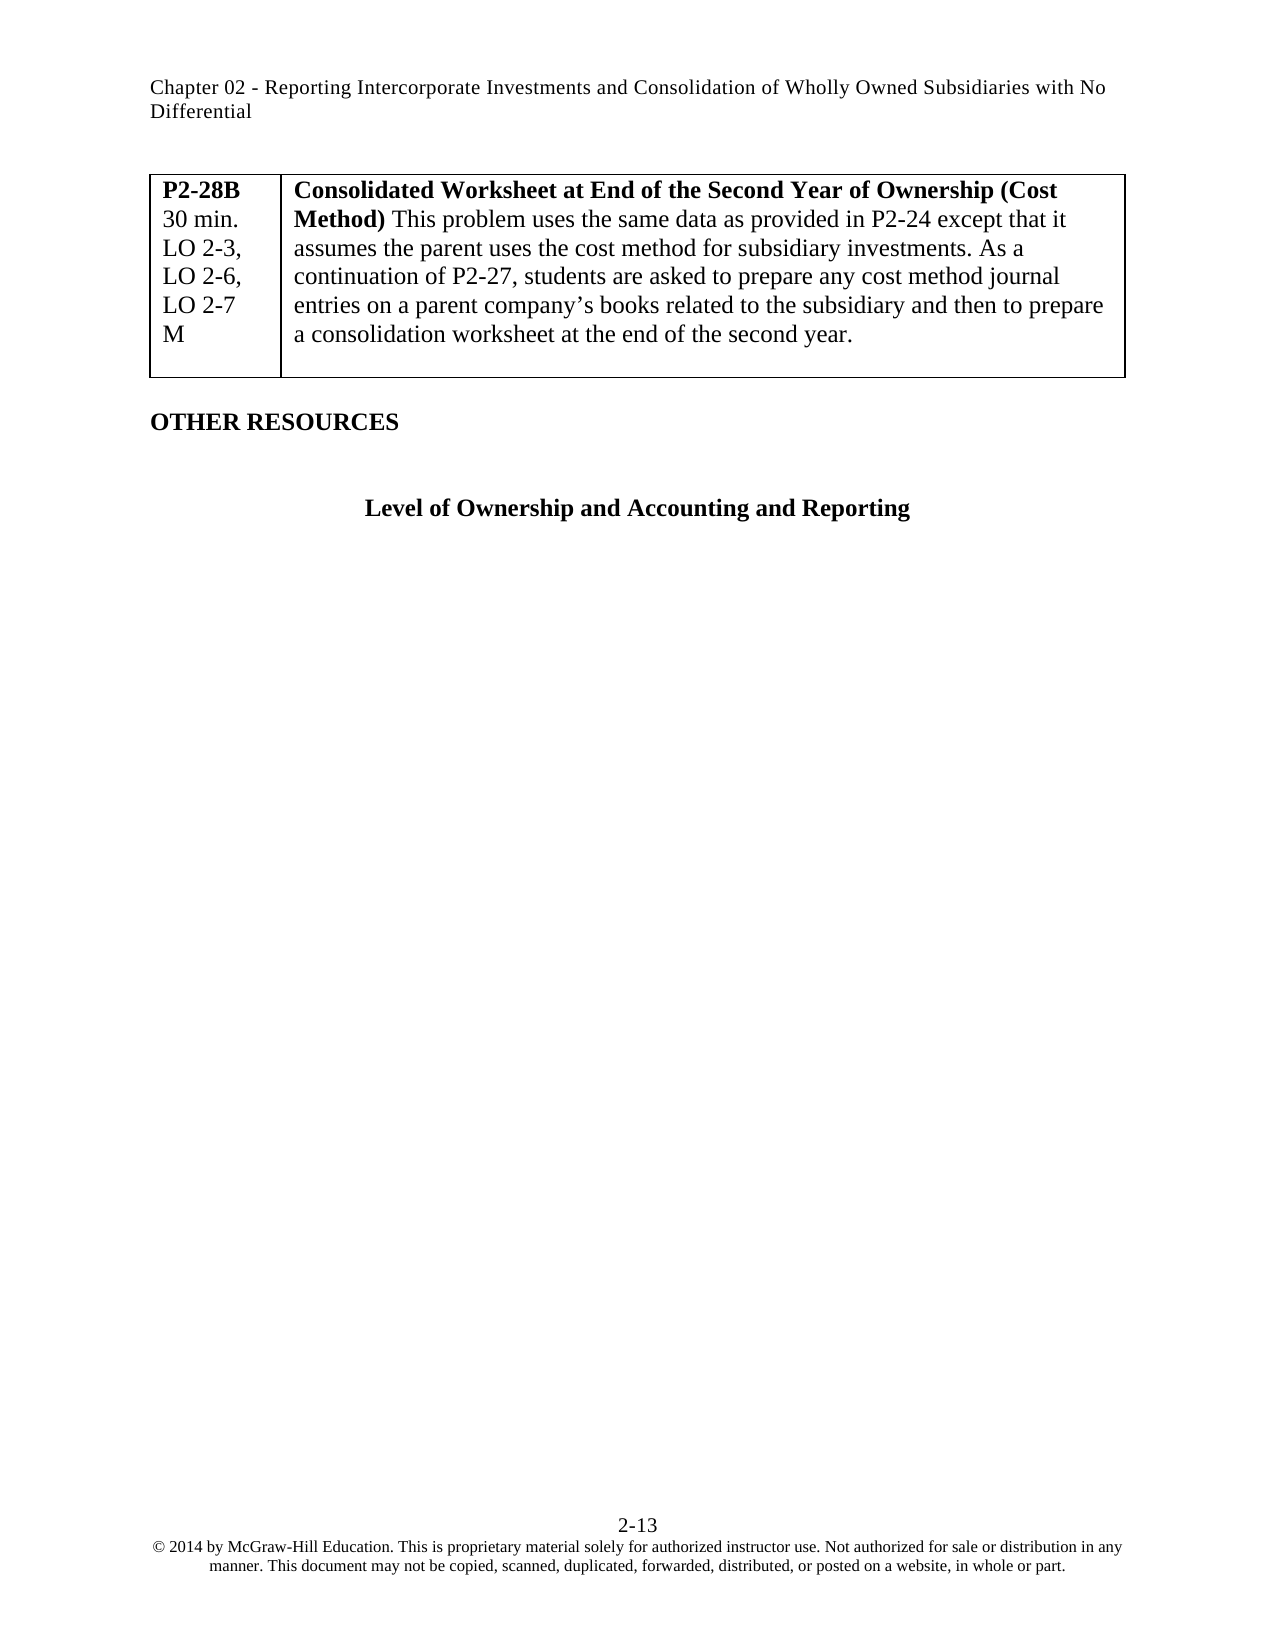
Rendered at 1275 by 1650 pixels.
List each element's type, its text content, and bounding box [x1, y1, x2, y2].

table_header P2-28B 30 min. LO 2-3, LO 2-6, LO 2-7 M [151, 175, 280, 376]
table_header Consolidated Worksheet at End of the Second Year of Ownership (Cost Method) This problem uses the same data as provided in P2-24 except that it assumes the parent uses the cost method for subsidiary investments. As a continuation of P2-27, students are asked to prepare any cost method journal entries on a parent company’s books related to the subsidiary and then to prepare a consolidation worksheet at the end of the second year. [282, 175, 1124, 376]
text Level of Ownership and Accounting and Reporting [150, 493, 1125, 522]
text OTHER RESOURCES [150, 407, 1125, 436]
